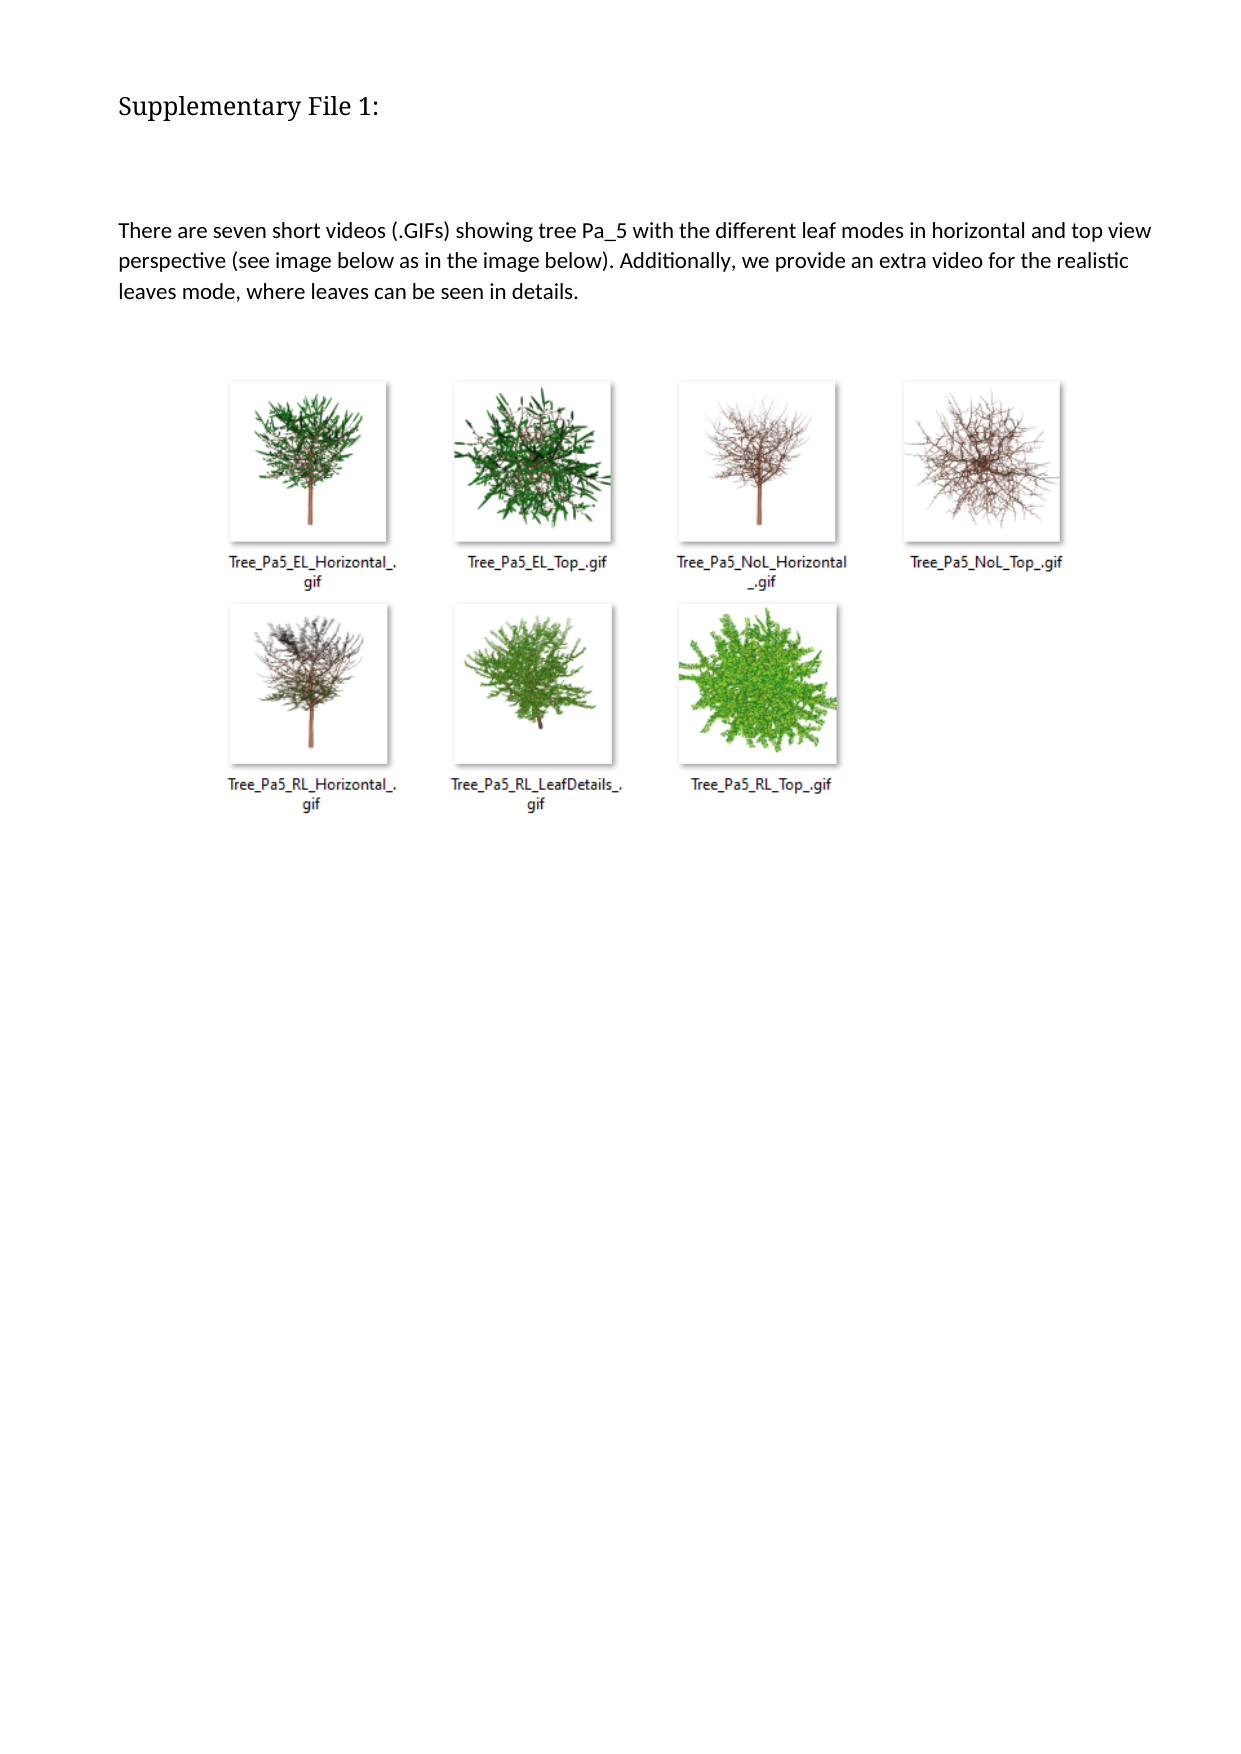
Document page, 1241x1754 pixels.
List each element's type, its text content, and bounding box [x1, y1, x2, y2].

text There are seven short videos (.GIFs) showing tree Pa_5 with the different leaf modes in horizontal and top view perspective (see image below as in the image below). Additionally, we provide an extra video for the realistic leaves mode, where leaves can be seen in details. [118, 216, 1181, 305]
text Supplementary File 1: [118, 89, 1181, 123]
picture [221, 370, 1078, 839]
